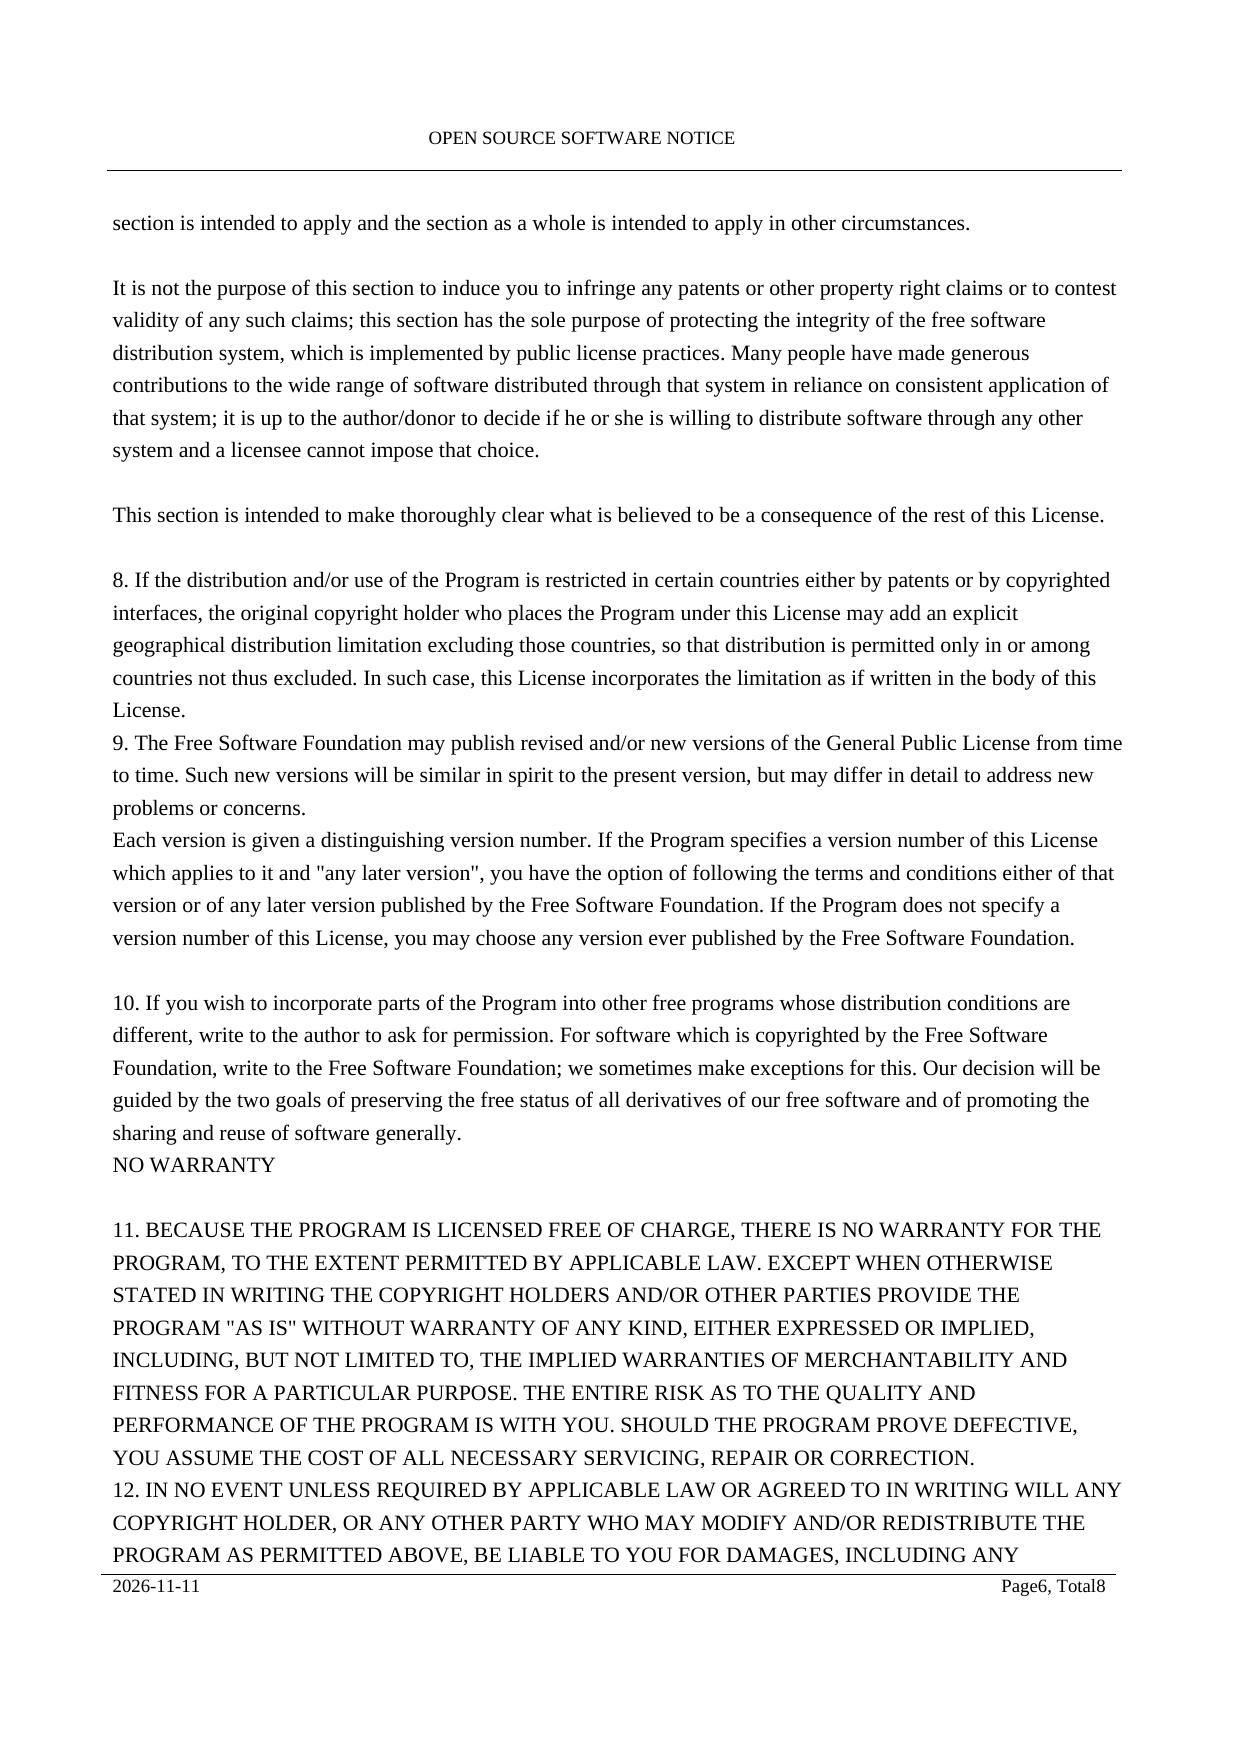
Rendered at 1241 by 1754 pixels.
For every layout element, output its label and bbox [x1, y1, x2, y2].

text [112, 206, 1128, 1571]
